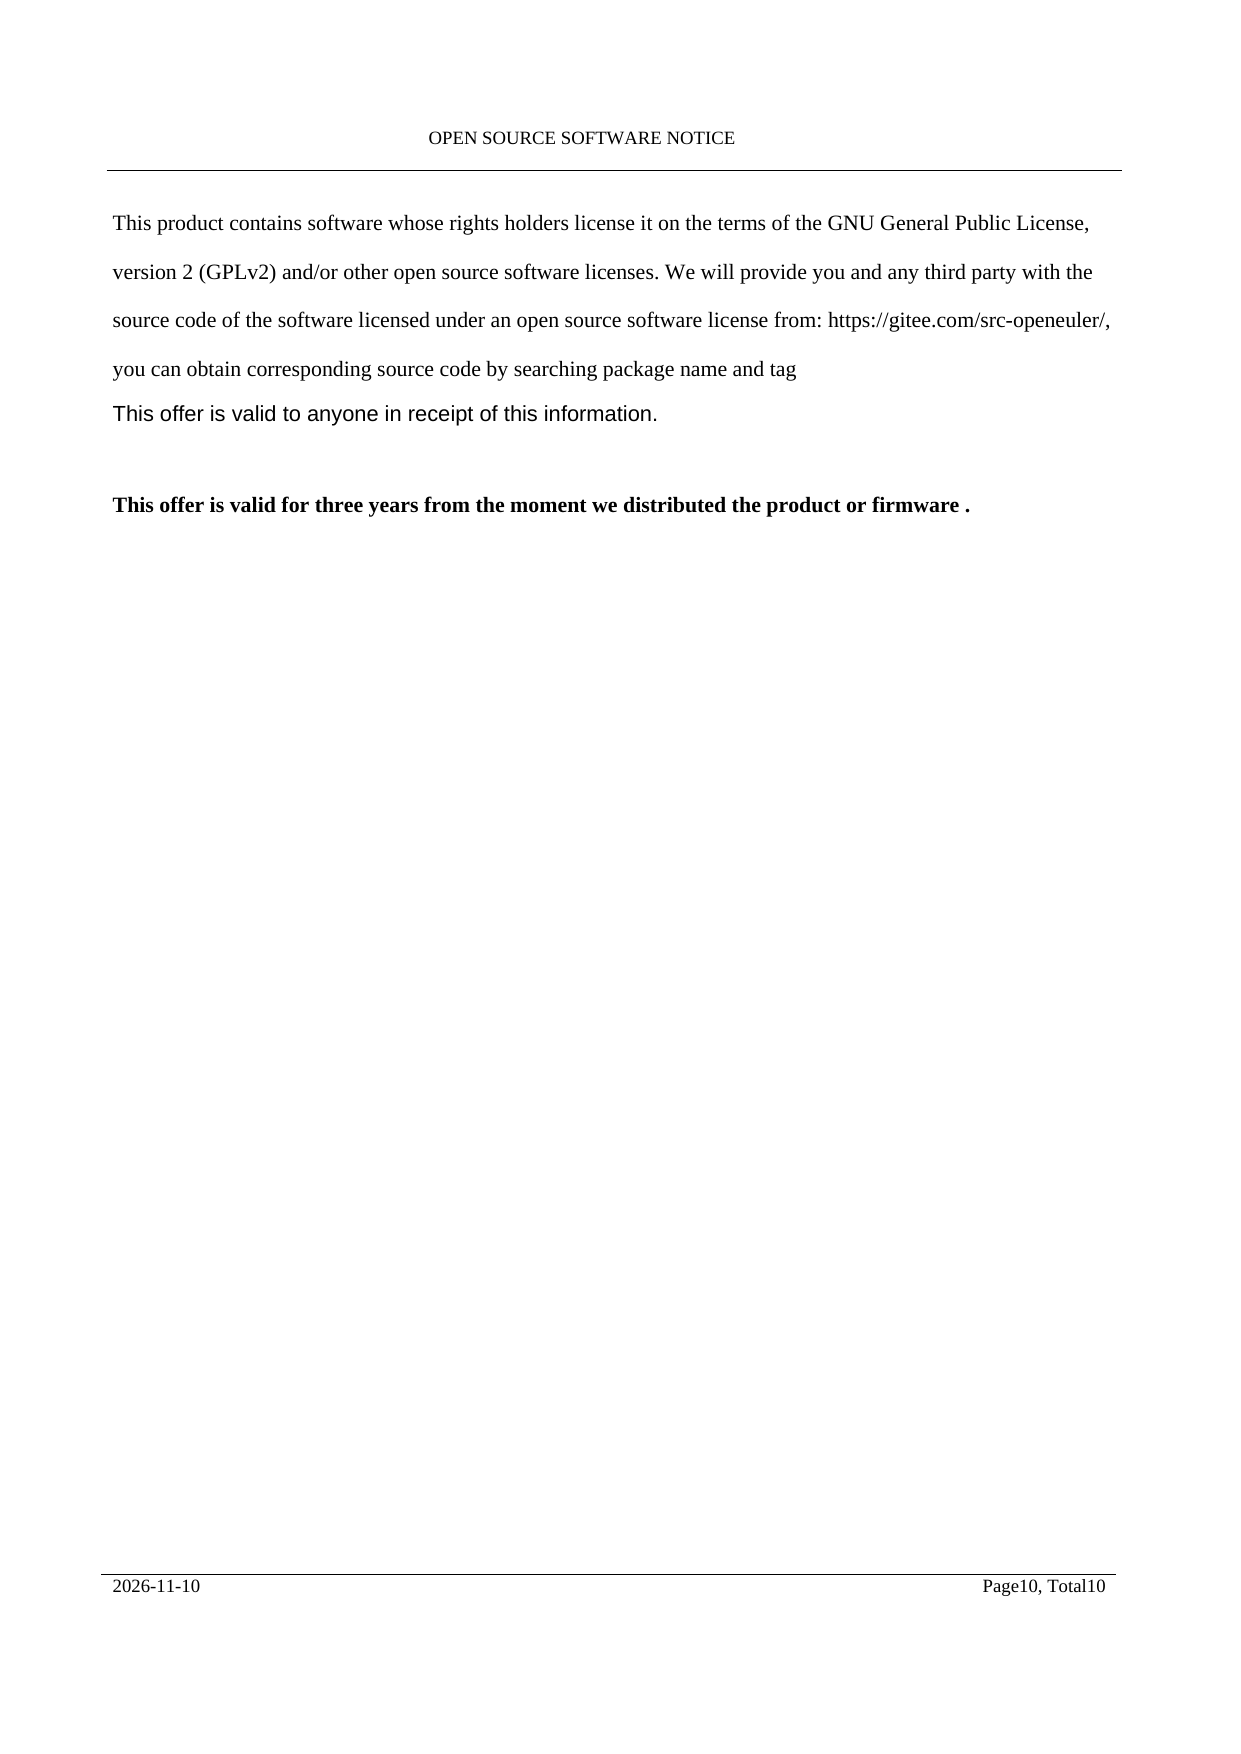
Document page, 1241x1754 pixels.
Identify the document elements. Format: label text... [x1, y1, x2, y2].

text This product contains software whose rights holders license it on the terms of the GNU General Public License, version 2 (GPLv2) and/or other open source software licenses. We will provide you and any third party with the source code of the software licensed under an open source software license from: https://gitee.com/src-openeuler/, you can obtain corresponding source code by searching package name and tag [112, 206, 1128, 385]
text This offer is valid to anyone in receipt of this information. [112, 398, 1128, 430]
text This offer is valid for three years from the moment we distributed the product or firmware . [112, 488, 1128, 520]
